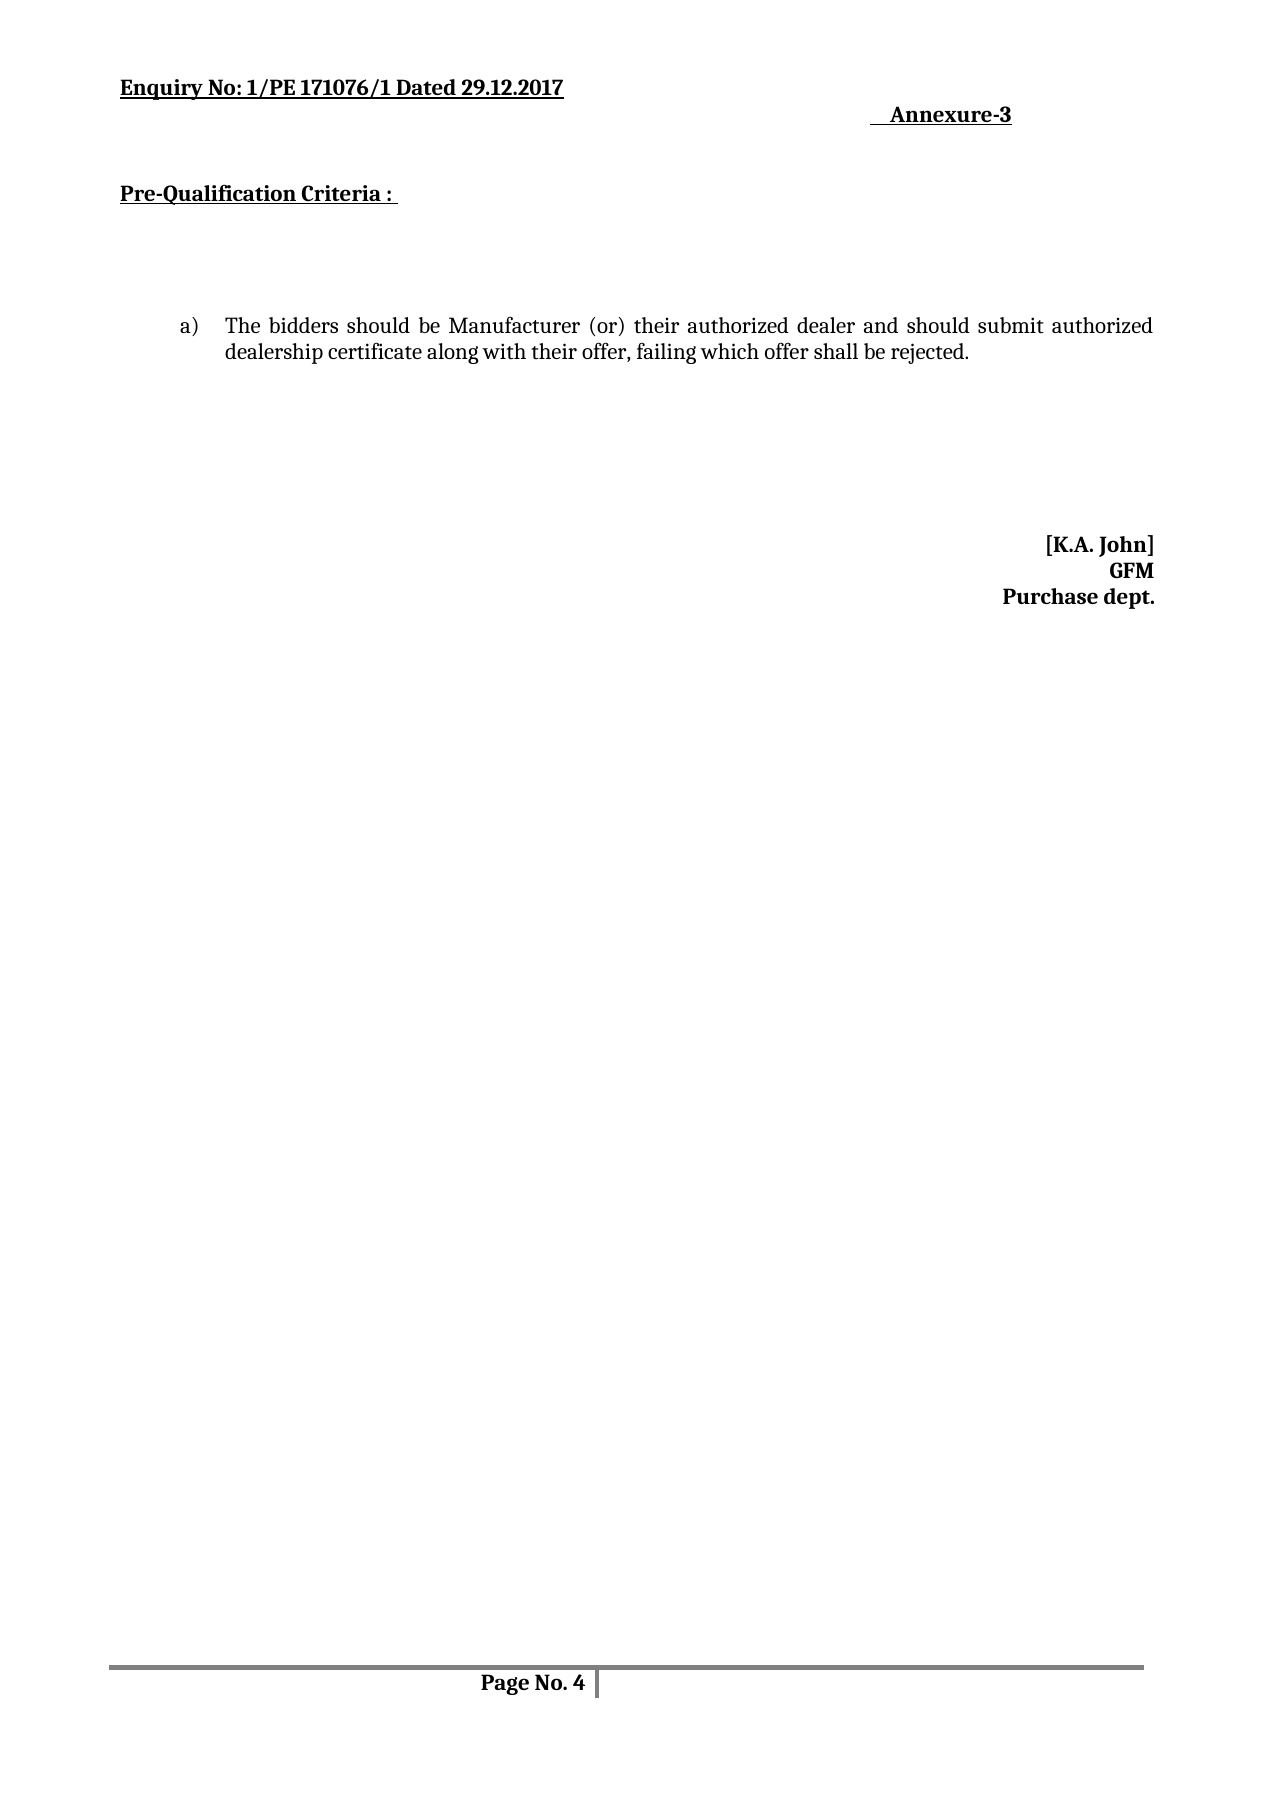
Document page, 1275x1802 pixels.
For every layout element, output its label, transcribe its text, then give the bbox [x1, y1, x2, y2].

text GFM [120, 558, 1155, 584]
text Purchase dept. [120, 584, 1155, 610]
text Annexure-3 [795, 101, 1155, 128]
list The bidders should be Manufacturer (or) their authorized dealer and should submit authorized dealership certificate along with their offer, failing which offer shall be rejected. [180, 313, 1155, 366]
text Pre-Qualification Criteria : [120, 180, 1155, 207]
text [K.A. John] [120, 503, 1155, 558]
